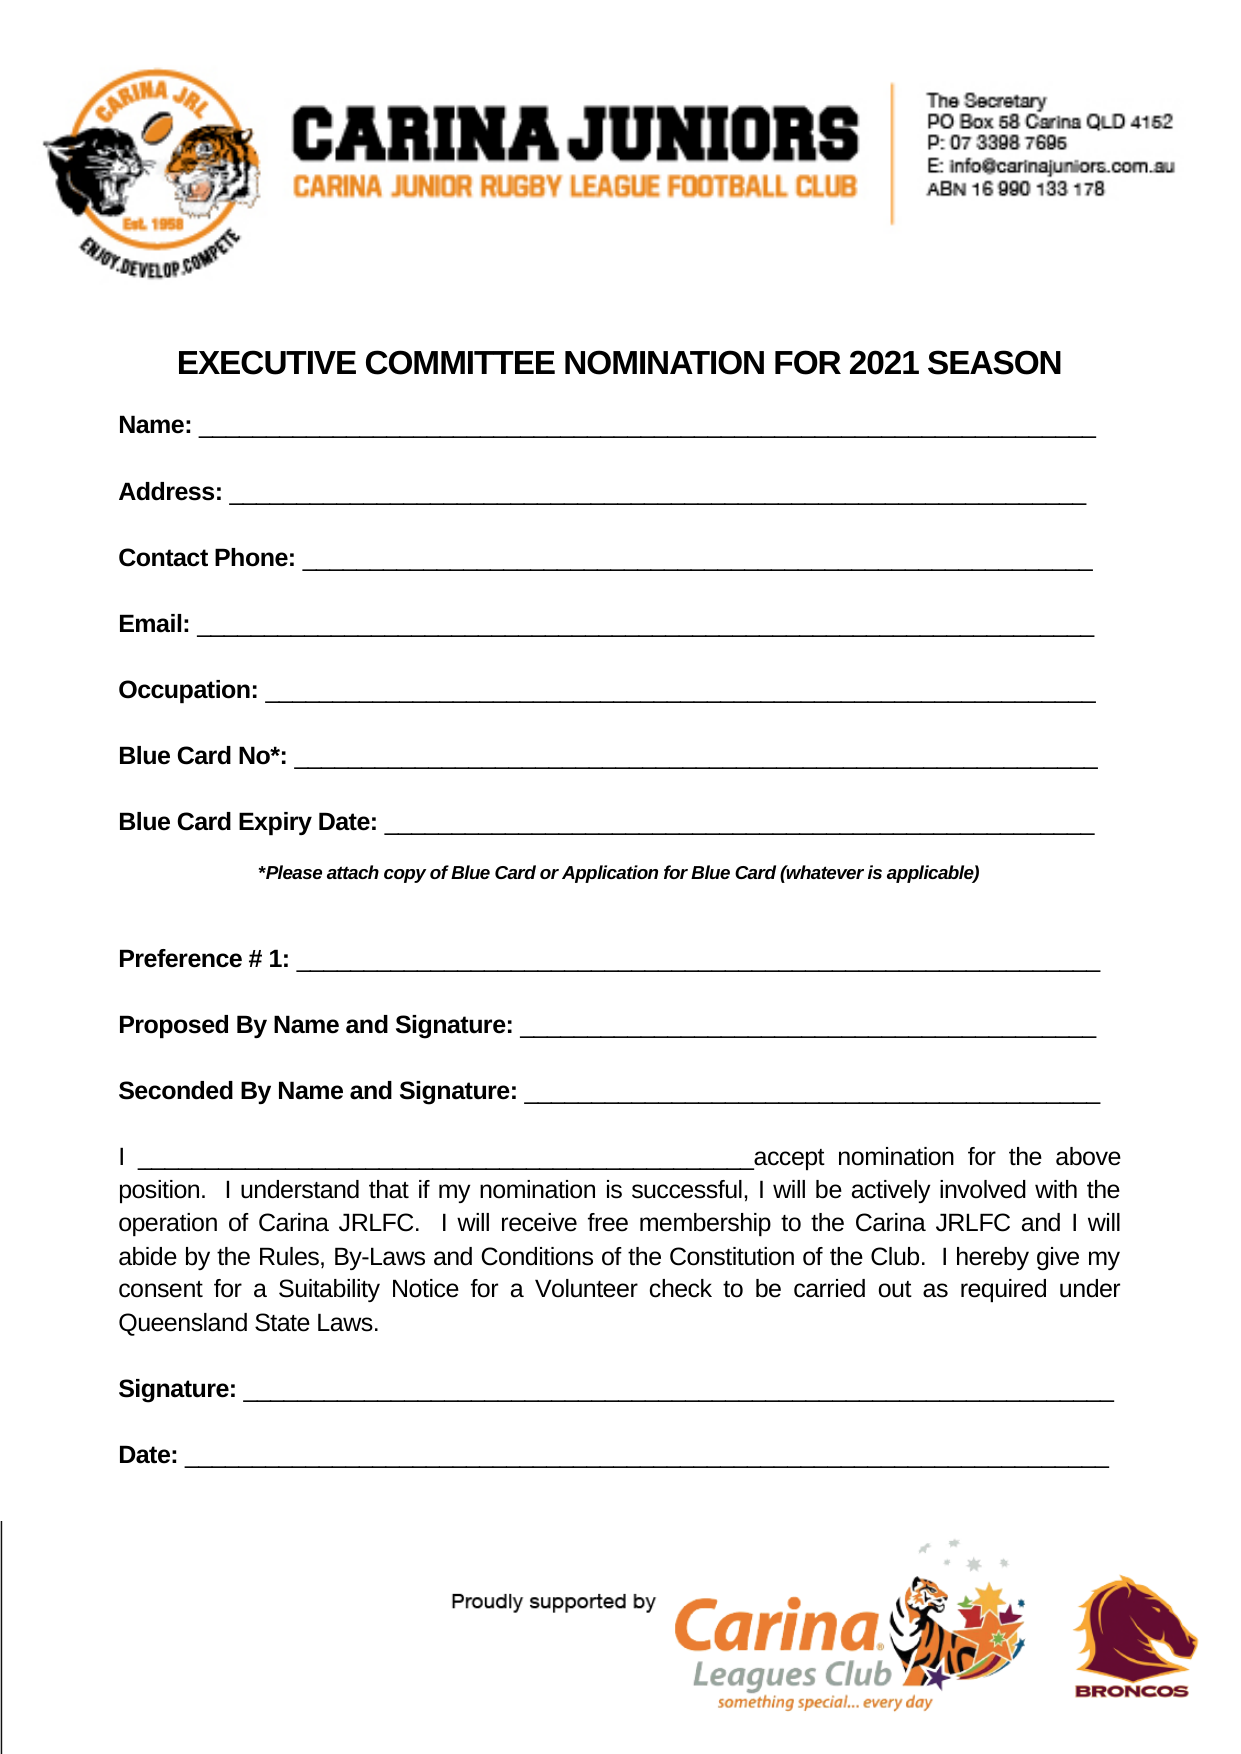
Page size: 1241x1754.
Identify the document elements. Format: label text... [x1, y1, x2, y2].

text Contact Phone: ___________________________________________________________ [118, 542, 1122, 571]
text Proposed By Name and Signature: ___________________________________________ [118, 1010, 1122, 1039]
picture [0, 0, 1241, 320]
text Preference # 1: ____________________________________________________________ [118, 944, 1122, 973]
text Seconded By Name and Signature: ___________________________________________ [118, 1076, 1122, 1105]
text Signature: _________________________________________________________________ [118, 1373, 1122, 1402]
text EXECUTIVE COMMITTEE NOMINATION FOR 2021 SEASON [118, 343, 1122, 382]
text Occupation: ______________________________________________________________ [118, 674, 1122, 703]
text I ______________________________________________accept nomination for the above position. I understand that if my nomination is successful, I will be actively involved with the operation of Carina JRLFC. I will receive free membership to the Carina JRLFC and I will abide by the Rules, By-Laws and Conditions of the Constitution of the Club. I hereby give my consent for a Suitability Notice for a Volunteer check to be carried out as required under Queensland State Laws. [118, 1142, 1122, 1336]
text Blue Card No*: ____________________________________________________________ [118, 741, 1122, 769]
text Email: ___________________________________________________________________ [118, 608, 1122, 637]
text Name: ___________________________________________________________________ [118, 410, 1122, 439]
text *Please attach copy of Blue Card or Application for Blue Card (whatever is applicable) [118, 862, 1122, 883]
text Address: ________________________________________________________________ [118, 476, 1122, 505]
picture [0, 1521, 1236, 1754]
text Date: _____________________________________________________________________ [118, 1439, 1122, 1468]
text Blue Card Expiry Date: _____________________________________________________ [118, 807, 1122, 835]
